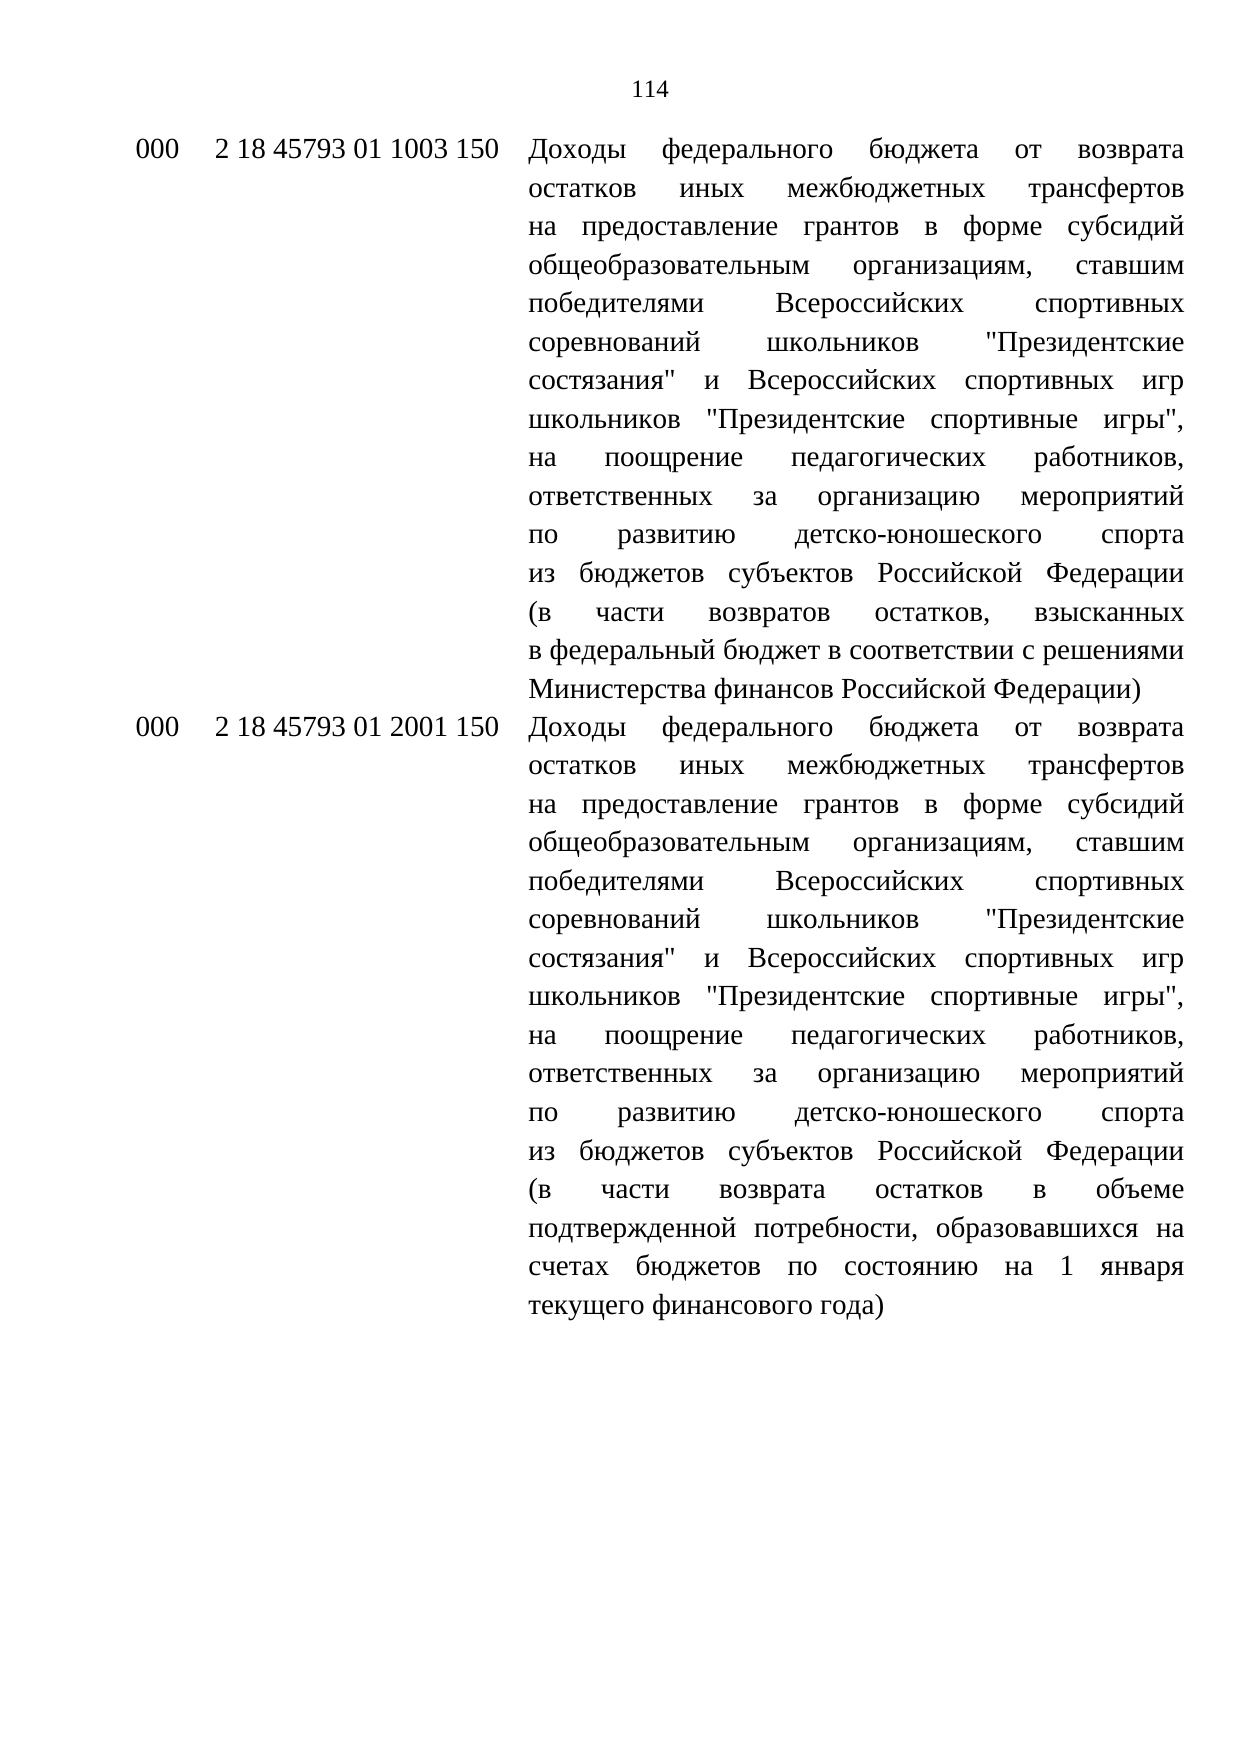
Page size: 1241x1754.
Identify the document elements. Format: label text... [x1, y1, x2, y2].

table_cell 000 [118, 709, 196, 1324]
table_cell 000 [118, 131, 196, 709]
table_cell 2 18 45793 01 2001 150 [196, 709, 517, 1324]
table_cell Доходы федерального бюджета от возврата остатков иных межбюджетных трансфертов на предоставление грантов в форме субсидий общеобразовательным организациям, ставшим победителями Всероссийских спортивных соревнований школьников "Президентские состязания" и Всероссийских спортивных игр школьников "Президентские спортивные игры", на поощрение педагогических работников, ответственных за организацию мероприятий по развитию детско-юношеского спорта из бюджетов субъектов Российской Федерации (в части возврата остатков в объеме подтвержденной потребности, образовавшихся на счетах бюджетов по состоянию на 1 января текущего финансового года) [517, 709, 1196, 1324]
table_cell 2 18 45793 01 1003 150 [196, 131, 517, 709]
table_cell Доходы федерального бюджета от возврата остатков иных межбюджетных трансфертов на предоставление грантов в форме субсидий общеобразовательным организациям, ставшим победителями Всероссийских спортивных соревнований школьников "Президентские состязания" и Всероссийских спортивных игр школьников "Президентские спортивные игры", на поощрение педагогических работников, ответственных за организацию мероприятий по развитию детско-юношеского спорта из бюджетов субъектов Российской Федерации (в части возвратов остатков, взысканных в федеральный бюджет в соответствии с решениями Министерства финансов Российской Федерации) [517, 131, 1196, 709]
